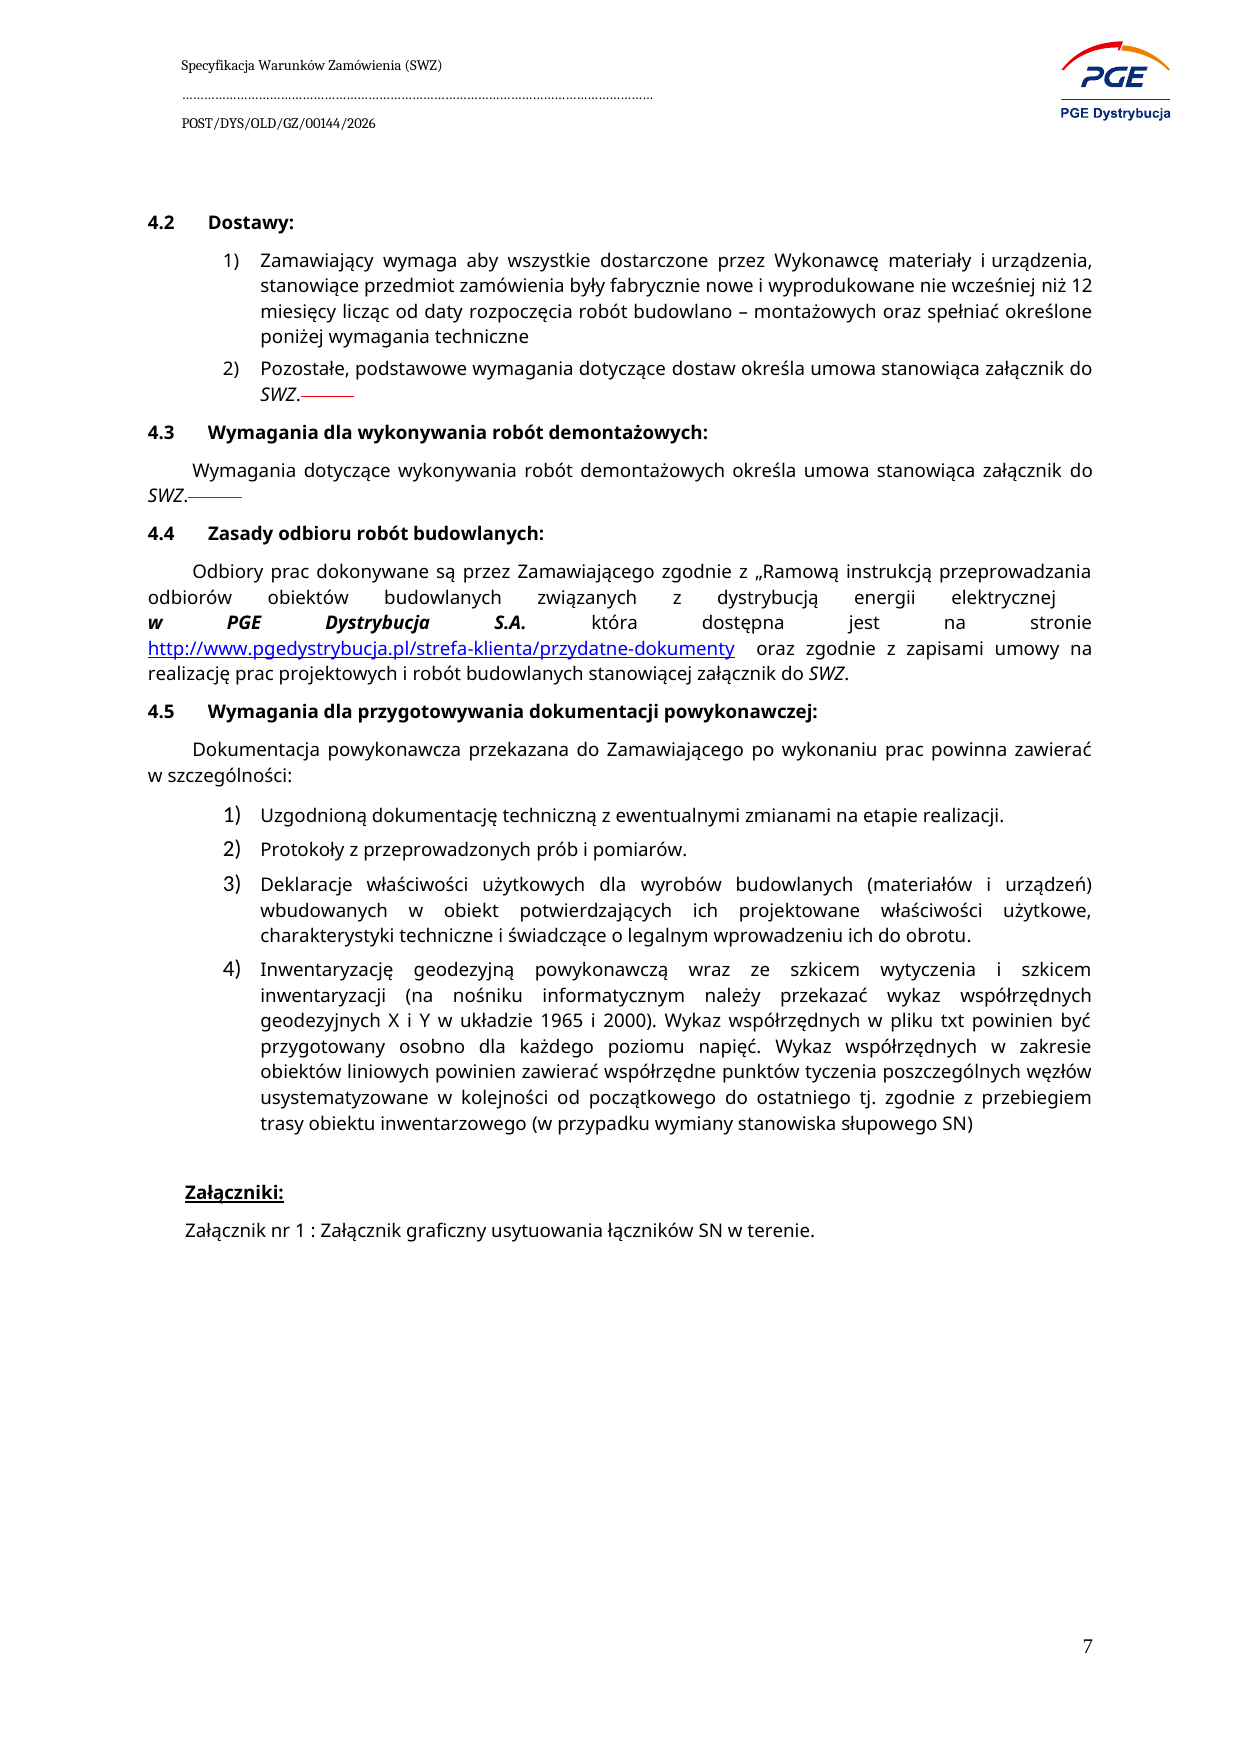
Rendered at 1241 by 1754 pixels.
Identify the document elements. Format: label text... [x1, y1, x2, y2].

list Protokoły z przeprowadzonych prób i pomiarów. [223, 834, 1092, 863]
list Uzgodnioną dokumentację techniczną z ewentualnymi zmianami na etapie realizacji. [223, 800, 1092, 828]
subtitle Wymagania dla przygotowywania dokumentacji powykonawczej: [148, 699, 1092, 724]
text Załączniki: [185, 1179, 1092, 1205]
text Dokumentacja powykonawcza przekazana do Zamawiającego po wykonaniu prac powinna zawierać w szczególności: [148, 737, 1092, 788]
subtitle Dostawy: [148, 209, 1092, 235]
subtitle Zasady odbioru robót budowlanych: [148, 521, 1092, 546]
text Odbiory prac dokonywane są przez Zamawiającego zgodnie z „Ramową instrukcją przeprowadzania odbiorów obiektów budowlanych związanych z dystrybucją energii elektrycznej w PGE Dystrybucja S.A. która dostępna jest na stronie http://www.pgedystrybucja.pl/strefa-klienta/przydatne-dokumenty oraz zgodnie z zapisami umowy na realizację prac projektowych i robót budowlanych stanowiącej załącznik do SWZ. [148, 559, 1092, 686]
list Zamawiający wymaga aby wszystkie dostarczone przez Wykonawcę materiały i urządzenia, stanowiące przedmiot zamówienia były fabrycznie nowe i wyprodukowane nie wcześniej niż 12 miesięcy licząc od daty rozpoczęcia robót budowlano – montażowych oraz spełniać określone poniżej wymagania techniczne [223, 247, 1092, 349]
list Deklaracje właściwości użytkowych dla wyrobów budowlanych (materiałów i urządzeń) wbudowanych w obiekt potwierdzających ich projektowane właściwości użytkowe, charakterystyki techniczne i świadczące o legalnym wprowadzeniu ich do obrotu. [223, 869, 1092, 948]
list Pozostałe, podstawowe wymagania dotyczące dostaw określa umowa stanowiąca załącznik do SWZ. [223, 356, 1092, 407]
list Inwentaryzację geodezyjną powykonawczą wraz ze szkicem wytyczenia i szkicem inwentaryzacji (na nośniku informatycznym należy przekazać wykaz współrzędnych geodezyjnych X i Y w układzie 1965 i 2000). Wykaz współrzędnych w pliku txt powinien być przygotowany osobno dla każdego poziomu napięć. Wykaz współrzędnych w zakresie obiektów liniowych powinien zawierać współrzędne punktów tyczenia poszczególnych węzłów usystematyzowane w kolejności od początkowego do ostatniego tj. zgodnie z przebiegiem trasy obiektu inwentarzowego (w przypadku wymiany stanowiska słupowego SN) [223, 954, 1092, 1135]
text Załącznik nr 1 : Załącznik graficzny usytuowania łączników SN w terenie. [185, 1218, 1092, 1243]
text Wymagania dotyczące wykonywania robót demontażowych określa umowa stanowiąca załącznik do SWZ. [148, 457, 1092, 508]
subtitle Wymagania dla wykonywania robót demontażowych: [148, 419, 1092, 444]
